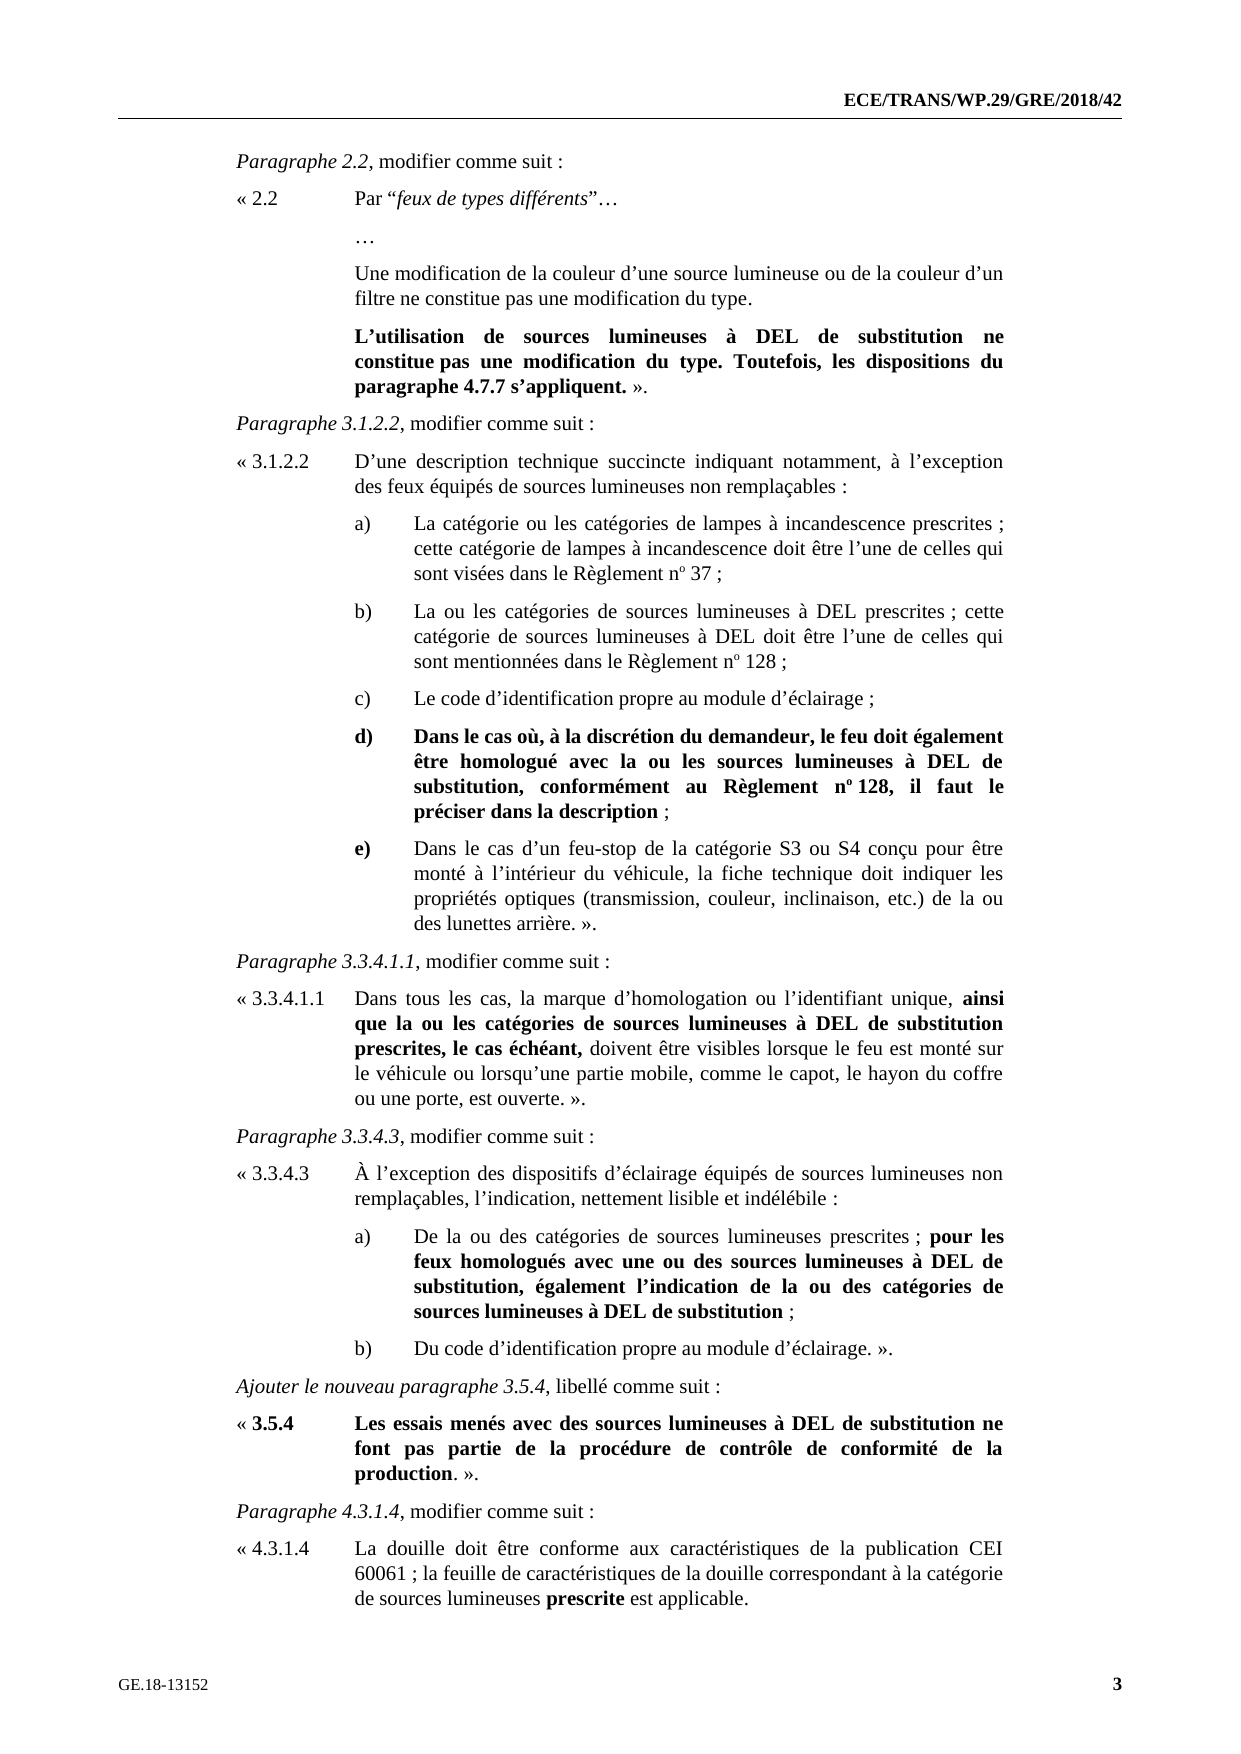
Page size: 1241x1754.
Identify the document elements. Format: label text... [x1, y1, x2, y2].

text d) Dans le cas où, à la discrétion du demandeur, le feu doit également être homologué avec la ou les sources lumineuses à DEL de substitution, conformément au Règlement no 128, il faut le préciser dans la description ; [354, 723, 1004, 823]
text « 3.5.4 Les essais menés avec des sources lumineuses à DEL de substitution ne font pas partie de la procédure de contrôle de conformité de la production. ». [236, 1410, 1004, 1485]
text c) Le code d’identification propre au module d’éclairage ; [354, 685, 1004, 710]
text Paragraphe 2.2, modifier comme suit : [236, 148, 1004, 173]
text « 3.1.2.2 D’une description technique succincte indiquant notamment, à l’exception des feux équipés de sources lumineuses non remplaçables : [236, 448, 1004, 498]
text Une modification de la couleur d’une source lumineuse ou de la couleur d’un filtre ne constitue pas une modification du type. [354, 260, 1004, 310]
text Paragraphe 3.3.4.1.1, modifier comme suit : [236, 948, 1004, 973]
text « 3.3.4.1.1 Dans tous les cas, la marque d’homologation ou l’identifiant unique, ainsi que la ou les catégories de sources lumineuses à DEL de substitution prescrites, le cas échéant, doivent être visibles lorsque le feu est monté sur le véhicule ou lorsqu’une partie mobile, comme le capot, le hayon du coffre ou une porte, est ouverte. ». [236, 985, 1004, 1110]
text L’utilisation de sources lumineuses à DEL de substitution ne constitue pas une modification du type. Toutefois, les dispositions du paragraphe 4.7.7 s’appliquent. ». [354, 323, 1004, 398]
text b) La ou les catégories de sources lumineuses à DEL prescrites ; cette catégorie de sources lumineuses à DEL doit être l’une de celles qui sont mentionnées dans le Règlement no 128 ; [354, 598, 1004, 673]
text a) De la ou des catégories de sources lumineuses prescrites ; pour les feux homologués avec une ou des sources lumineuses à DEL de substitution, également l’indication de la ou des catégories de sources lumineuses à DEL de substitution ; [354, 1223, 1004, 1323]
text « 2.2 Par “feux de types différents”… [236, 185, 1004, 210]
text « 4.3.1.4 La douille doit être conforme aux caractéristiques de la publication CEI 60061 ; la feuille de caractéristiques de la douille correspondant à la catégorie de sources lumineuses prescrite est applicable. [236, 1535, 1004, 1610]
text « 3.3.4.3 À l’exception des dispositifs d’éclairage équipés de sources lumineuses non remplaçables, l’indication, nettement lisible et indélébile : [236, 1160, 1004, 1210]
text a) La catégorie ou les catégories de lampes à incandescence prescrites ; cette catégorie de lampes à incandescence doit être l’une de celles qui sont visées dans le Règlement no 37 ; [354, 510, 1004, 585]
text b) Du code d’identification propre au module d’éclairage. ». [354, 1335, 1004, 1360]
text Paragraphe 3.3.4.3, modifier comme suit : [236, 1123, 1004, 1148]
text Paragraphe 3.1.2.2, modifier comme suit : [236, 410, 1004, 435]
text Ajouter le nouveau paragraphe 3.5.4, libellé comme suit : [236, 1373, 1004, 1398]
text Paragraphe 4.3.1.4, modifier comme suit : [236, 1498, 1004, 1523]
text e) Dans le cas d’un feu-stop de la catégorie S3 ou S4 conçu pour être monté à l’intérieur du véhicule, la fiche technique doit indiquer les propriétés optiques (transmission, couleur, inclinaison, etc.) de la ou des lunettes arrière. ». [354, 835, 1004, 935]
text … [354, 223, 1004, 248]
